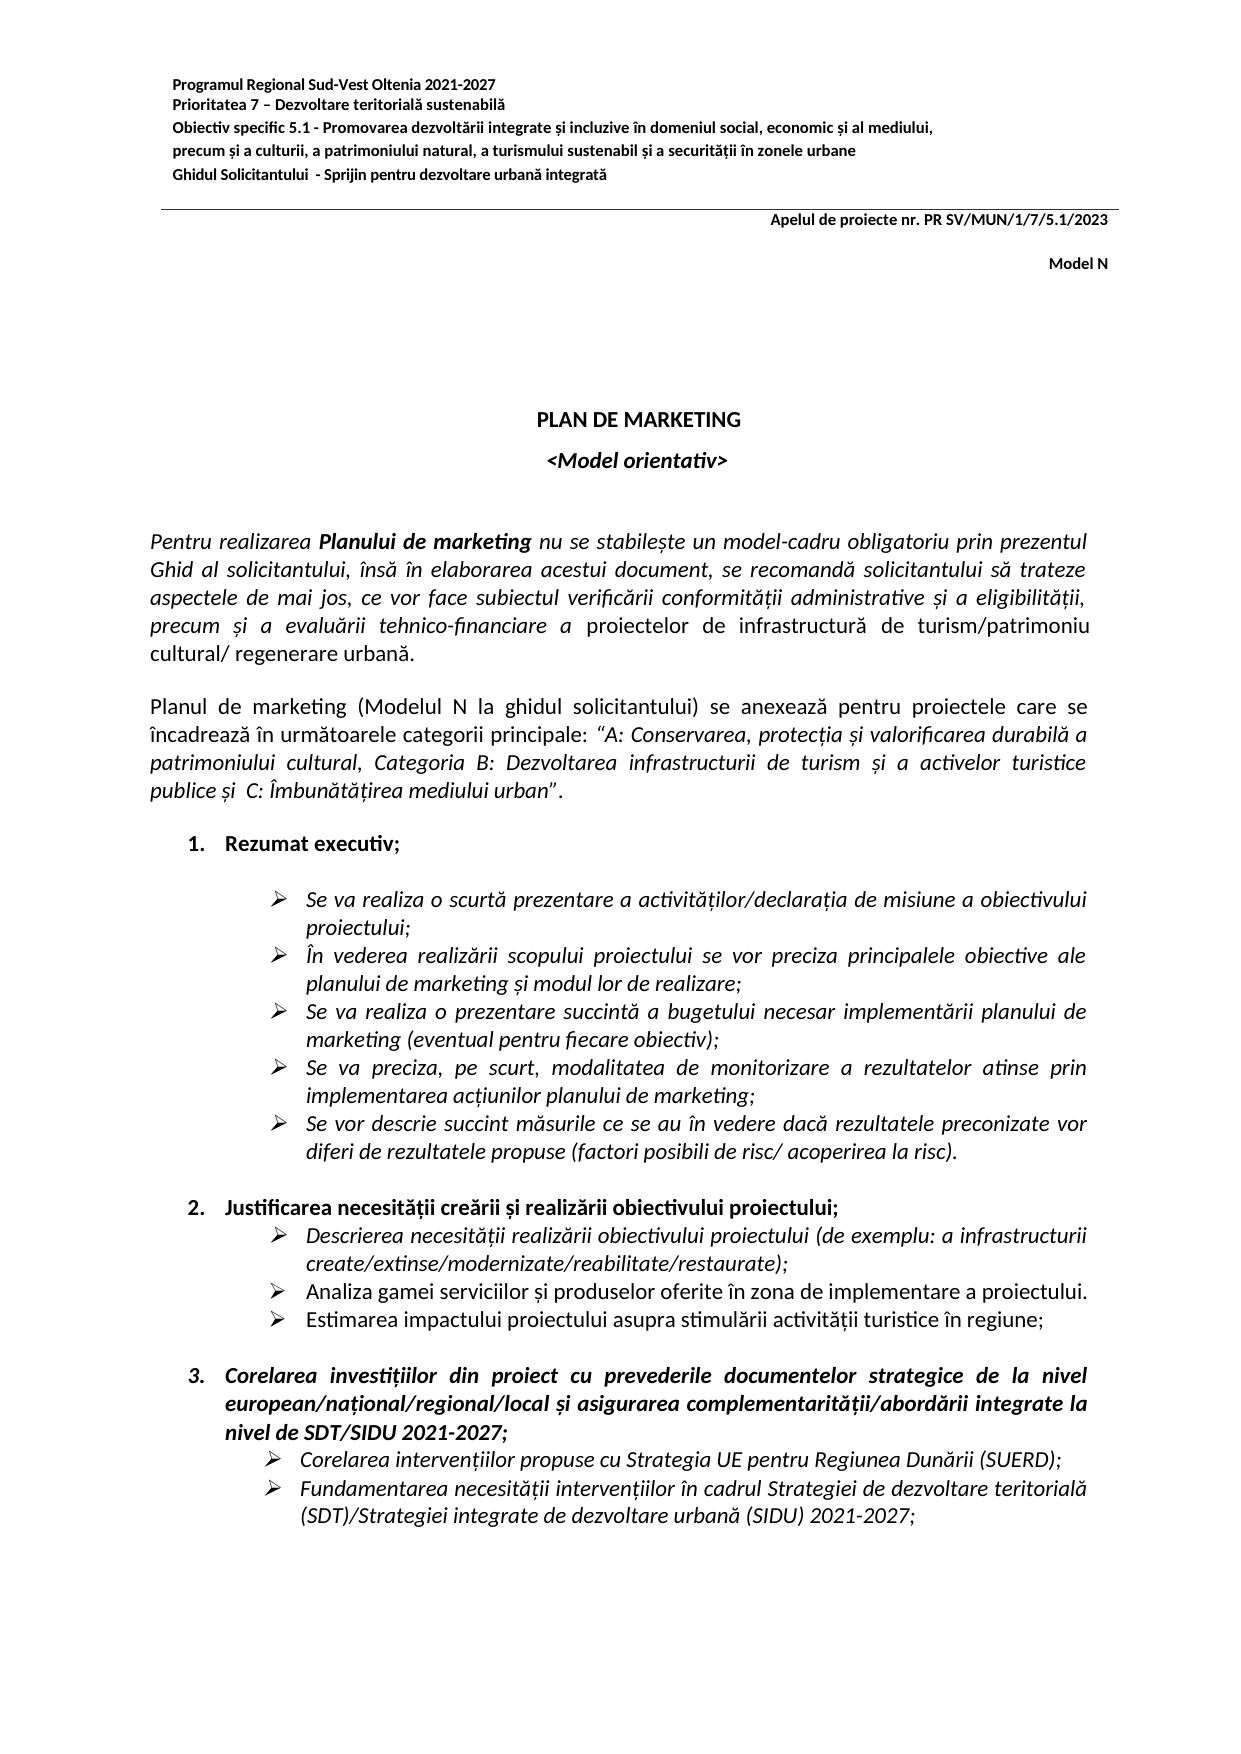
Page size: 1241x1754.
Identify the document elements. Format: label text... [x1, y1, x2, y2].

list Corelarea intervențiilor propuse cu Strategia UE pentru Regiunea Dunării (SUERD); [262, 1446, 1090, 1474]
list Justificarea necesității creării și realizării obiectivului proiectului; [187, 1193, 1090, 1221]
list Se vor descrie succint măsurile ce se au în vedere dacă rezultatele preconizate vor diferi de rezultatele propuse (factori posibili de risc/ acoperirea la risc). [268, 1109, 1090, 1165]
subtitle PLAN DE MARKETING [187, 405, 1090, 433]
text Planul de marketing (Modelul N la ghidul solicitantului) se anexează pentru proiectele care se încadrează în următoarele categorii principale: “A: Conservarea, protecția și valorificarea durabilă a patrimoniului cultural, Categoria B: Dezvoltarea infrastructurii de turism și a activelor turistice publice și C: Îmbunătățirea mediului urban”. [150, 692, 1090, 804]
list Corelarea investițiilor din proiect cu prevederile documentelor strategice de la nivel european/naţional/regional/local și asigurarea complementarităţii/abordării integrate la nivel de SDT/SIDU 2021-2027; [187, 1362, 1090, 1446]
list Analiza gamei serviciilor şi produselor oferite în zona de implementare a proiectului. [268, 1277, 1090, 1306]
list Descrierea necesității realizării obiectivului proiectului (de exemplu: a infrastructurii create/extinse/modernizate/reabilitate/restaurate); [268, 1221, 1090, 1277]
list Se va realiza o prezentare succintă a bugetului necesar implementării planului de marketing (eventual pentru fiecare obiectiv); [268, 997, 1090, 1053]
list Se va preciza, pe scurt, modalitatea de monitorizare a rezultatelor atinse prin implementarea acţiunilor planului de marketing; [268, 1053, 1090, 1109]
list Rezumat executiv; [187, 829, 1090, 857]
list Fundamentarea necesității intervențiilor în cadrul Strategiei de dezvoltare teritorială (SDT)/Strategiei integrate de dezvoltare urbană (SIDU) 2021-2027; [262, 1474, 1090, 1530]
text Pentru realizarea Planului de marketing nu se stabilește un model-cadru obligatoriu prin prezentul Ghid al solicitantului, însă în elaborarea acestui document, se recomandă solicitantului să trateze aspectele de mai jos, ce vor face subiectul verificării conformităţii administrative și a eligibilităţii, precum și a evaluării tehnico-financiare a proiectelor de infrastructură de turism/patrimoniu cultural/ regenerare urbană. [150, 527, 1090, 667]
list Se va realiza o scurtă prezentare a activităţilor/declaraţia de misiune a obiectivului proiectului; [268, 885, 1090, 941]
list Estimarea impactului proiectului asupra stimulării activității turistice în regiune; [268, 1306, 1090, 1333]
text <Model orientativ> [150, 446, 1090, 474]
list În vederea realizării scopului proiectului se vor preciza principalele obiective ale planului de marketing și modul lor de realizare; [268, 941, 1090, 997]
